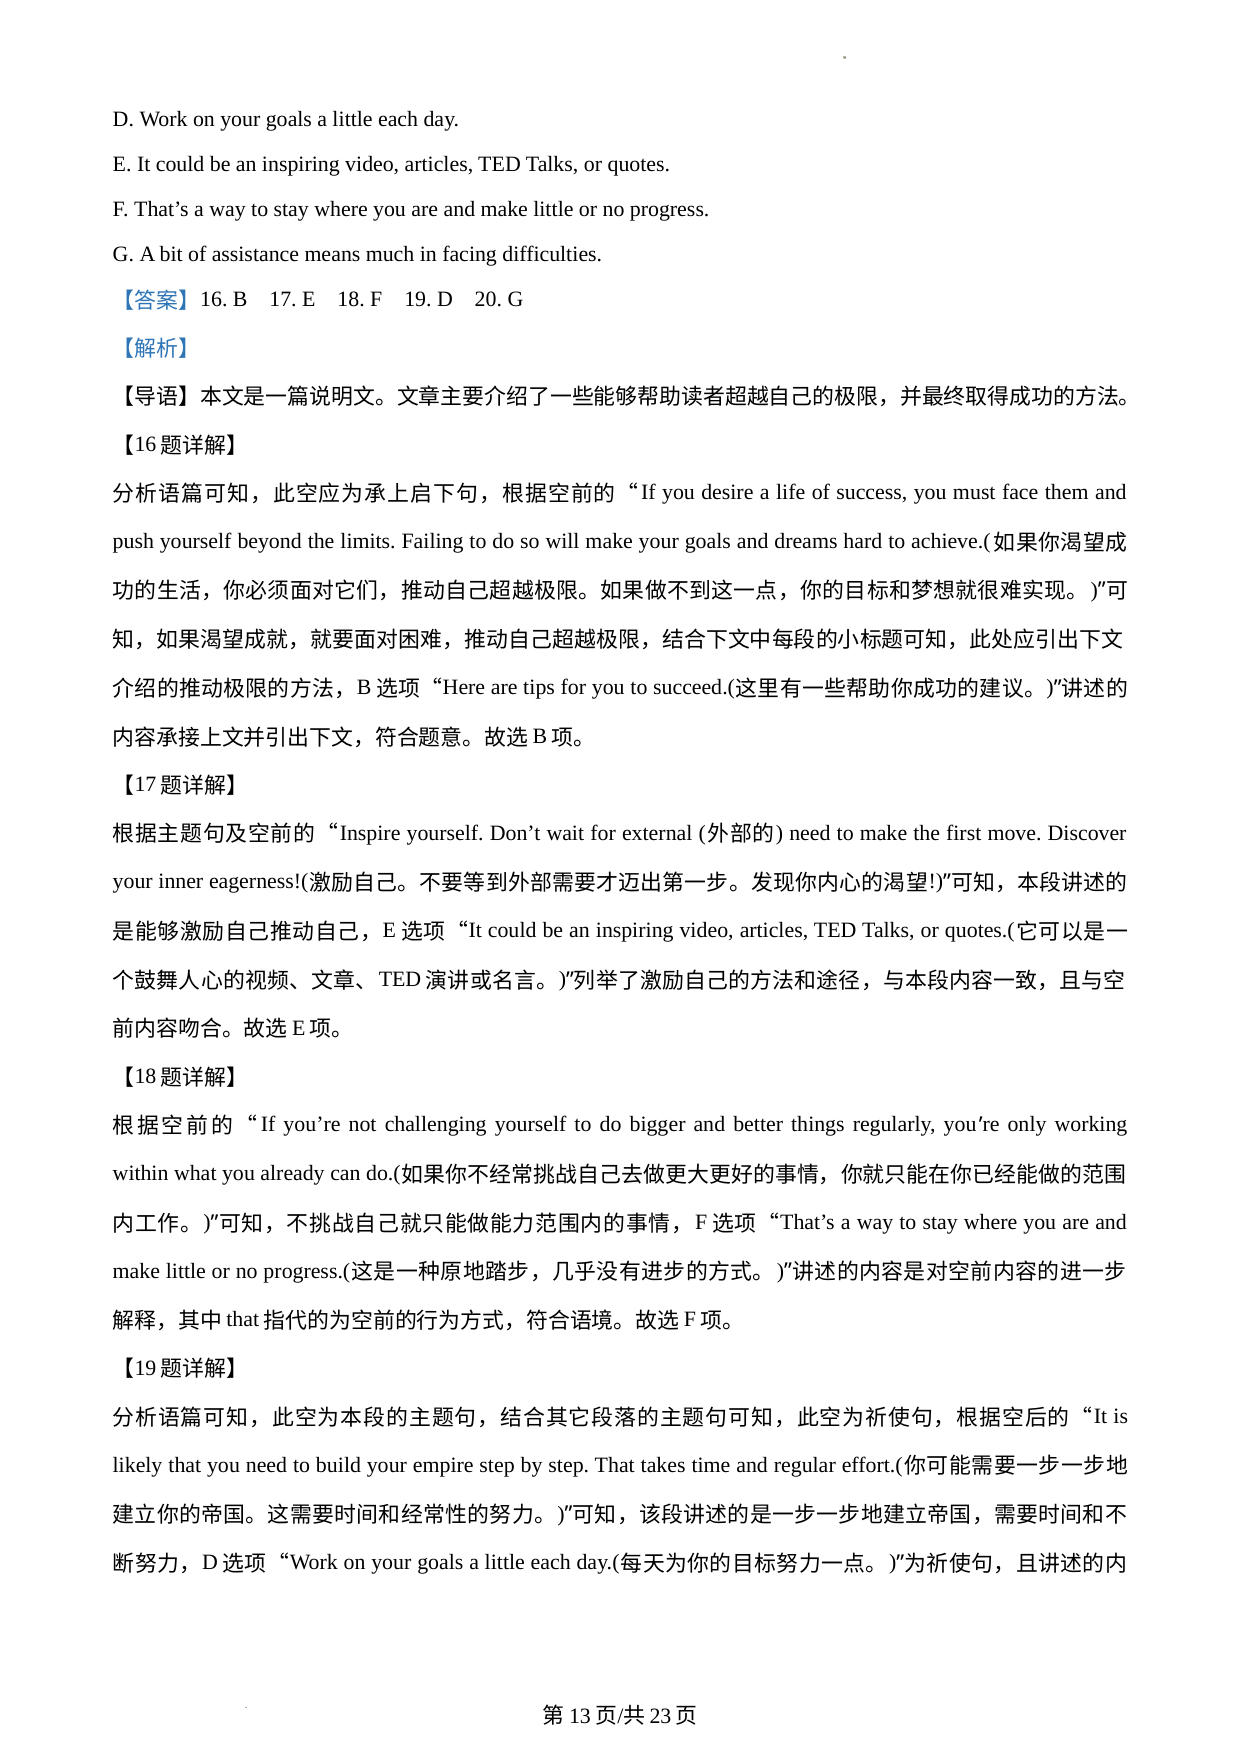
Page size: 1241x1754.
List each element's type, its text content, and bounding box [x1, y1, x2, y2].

text 根据主题句及空前的“Inspire yourself. Don’t wait for external (外部的) need to make the first move. Discover your inner eagerness!(激励自己。不要等到外部需要才迈出第一步。发现你内心的渴望!)”可知，本段讲述的是能够激励自己推动自己，E选项“It could be an inspiring video, articles, TED Talks, or quotes.(它可以是一个鼓舞人心的视频、文章、TED演讲或名言。)”列举了激励自己的方法和途径，与本段内容一致，且与空前内容吻合。故选E项。 [112, 816, 1128, 1043]
text 【导语】本文是一篇说明文。文章主要介绍了一些能够帮助读者超越自己的极限，并最终取得成功的方法。 [112, 379, 1128, 411]
text 【17题详解】 [112, 768, 1128, 800]
text F. That’s a way to stay where you are and make little or no progress. [112, 192, 1128, 224]
text 【解析】 [112, 331, 1128, 363]
text E. It could be an inspiring video, articles, TED Talks, or quotes. [112, 147, 1128, 179]
text 【答案】16. B 17. E 18. F 19. D 20. G [112, 282, 1128, 315]
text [112, 1399, 1128, 1578]
text 【18题详解】 [112, 1059, 1128, 1092]
text 【19题详解】 [112, 1351, 1128, 1383]
text G. A bit of assistance means much in facing difficulties. [112, 237, 1128, 270]
text D. Work on your goals a little each day. [112, 102, 1128, 134]
text 分析语篇可知，此空应为承上启下句，根据空前的“If you desire a life of success, you must face them and push yourself beyond the limits. Failing to do so will make your goals and dreams hard to achieve.(如果你渴望成功的生活，你必须面对它们，推动自己超越极限。如果做不到这一点，你的目标和梦想就很难实现。)”可知，如果渴望成就，就要面对困难，推动自己超越极限，结合下文中每段的小标题可知，此处应引出下文介绍的推动极限的方法，B选项“Here are tips for you to succeed.(这里有一些帮助你成功的建议。)”讲述的内容承接上文并引出下文，符合题意。故选B项。 [112, 476, 1128, 752]
text 【16题详解】 [112, 427, 1128, 460]
text 根据空前的“If you’re not challenging yourself to do bigger and better things regularly, you’re only working within what you already can do.(如果你不经常挑战自己去做更大更好的事情，你就只能在你已经能做的范围内工作。)”可知，不挑战自己就只能做能力范围内的事情，F选项“That’s a way to stay where you are and make little or no progress.(这是一种原地踏步，几乎没有进步的方式。)”讲述的内容是对空前内容的进一步解释，其中that指代的为空前的行为方式，符合语境。故选F项。 [112, 1108, 1128, 1335]
